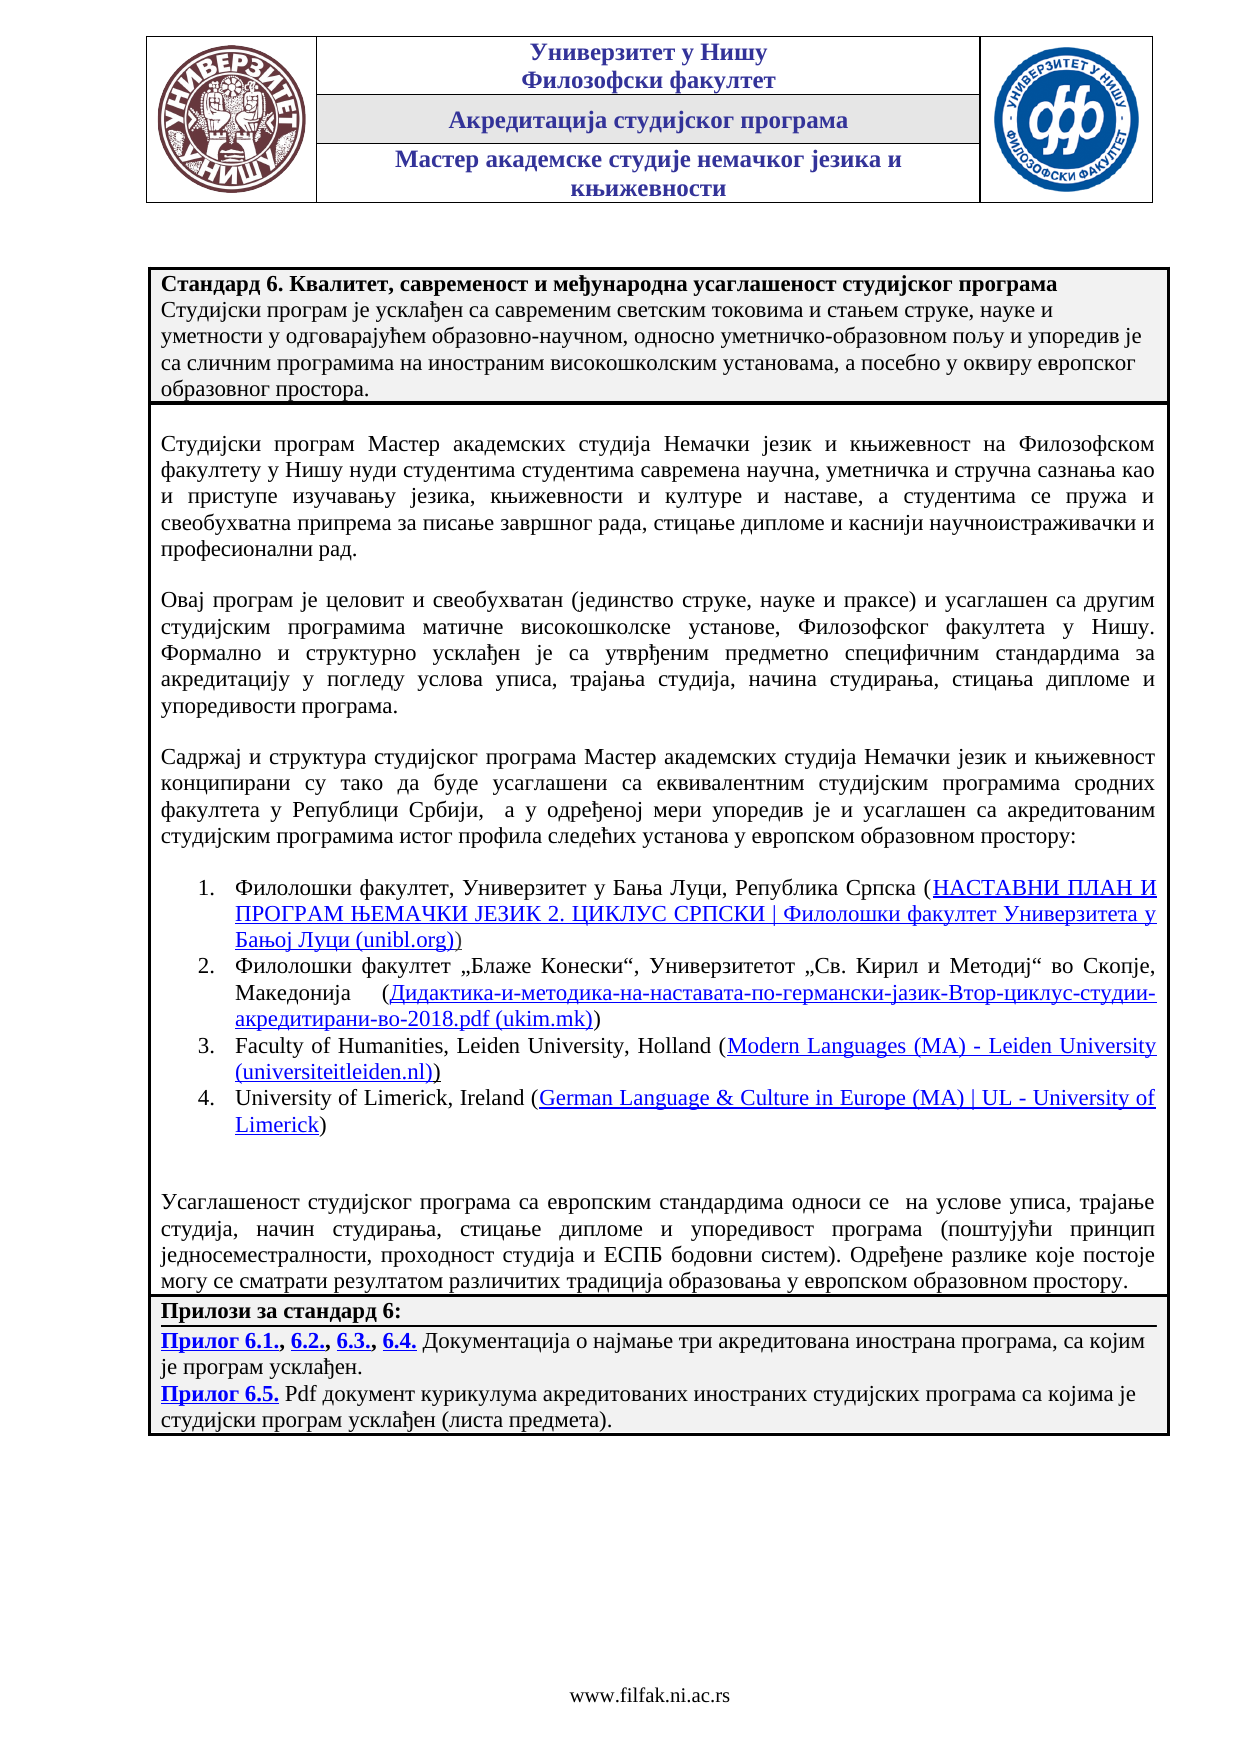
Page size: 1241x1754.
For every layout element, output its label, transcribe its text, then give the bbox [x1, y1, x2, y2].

picture [157, 45, 306, 193]
picture [991, 44, 1142, 195]
table_cell Студијски програм Mастер академских студија Немачки језик и књижевност на Филозофском факултету у Нишу нуди студентима студентима савремена научна, уметничка и стручна сазнања као и приступе изучавању језика, књижевности и културе и наставе, а студентима се пружа и свеобухватна припрема за писање завршног рада, стицање дипломе и каснији научноистраживачки и професионални рад. Овај програм је целовит и свеобухватан (јединство струке, науке и праксе) и усаглашен са другим студијским програмима матичне високошколске установе, Филозофског факултета у Нишу. Формално и структурно усклађен је са утврђеним предметно специфичним стандардима за акредитацију у погледу услова уписа, трајања студија, начина студирања, стицања дипломе и упоредивости програма. Садржај и структура студијског програма Mастер академских студија Немачки језик и књижевност конципирани су тако да буде усаглашени са еквивалентним студијским програмима сродних факултета у Републици Србији, а у одређеној мери упоредив je и усаглашен са акредитованим студијским програмима истог профила следећих установа у европском образовном простору: Филолошки факултет, Универзитет у Бања Луци, Република Српска (НАСТАВНИ ПЛАН И ПРОГРАМ ЊЕМАЧКИ ЈЕЗИК 2. ЦИКЛУС СРПСКИ | Филолошки факултет Универзитета у Бањој Луци (unibl.org)) Филолошки факултет „Блаже Конески“, Универзитетот „Св. Кирил и Методиј“ во Скопје, Македонија (Дидактика-и-методика-на-наставата-по-германски-јазик-Втор-циклус-студии-акредитирани-во-2018.pdf (ukim.mk)) Faculty of Humanities, Leiden University, Holland (Modern Languages (MA) - Leiden University (universiteitleiden.nl)) University of Limerick, Ireland (German Language & Culture in Europe (MA) | UL - University of Limerick) Усаглашеност студијског програма са европским стандардима односи се на услове уписа, трајање студија, начин студирања, стицање дипломе и упоредивост програма (поштујући принцип једносеместралности, проходност студија и ЕСПБ бодовни систем). Одређене разлике које постоје могу се сматрати резултатом различитих традиција образовања у европском образовном простору. [151, 405, 1167, 1294]
table_header Стандард 6. Квалитет, савременост и међународна усаглашеност студијског програма Студијски програм је усклађен са савременим светским токовима и стањем струке, науке и уметности у одговарајућем образовно-научном, односно уметничко-образовном пољу и упоредив је са сличним програмима на иностраним високошколским установама, а посебно у оквиру европског образовног простора. [151, 270, 1167, 401]
table_cell Прилози за стандард 6: Прилог 6.1., 6.2., 6.3., 6.4. Документација о најмање три акредитована инострана програма, са којим је програм усклађен. Прилог 6.5. Pdf документ курикулума акредитованих иностраних студијских програма са којима је студијски програм усклађен (листа предмета). [151, 1297, 1167, 1432]
